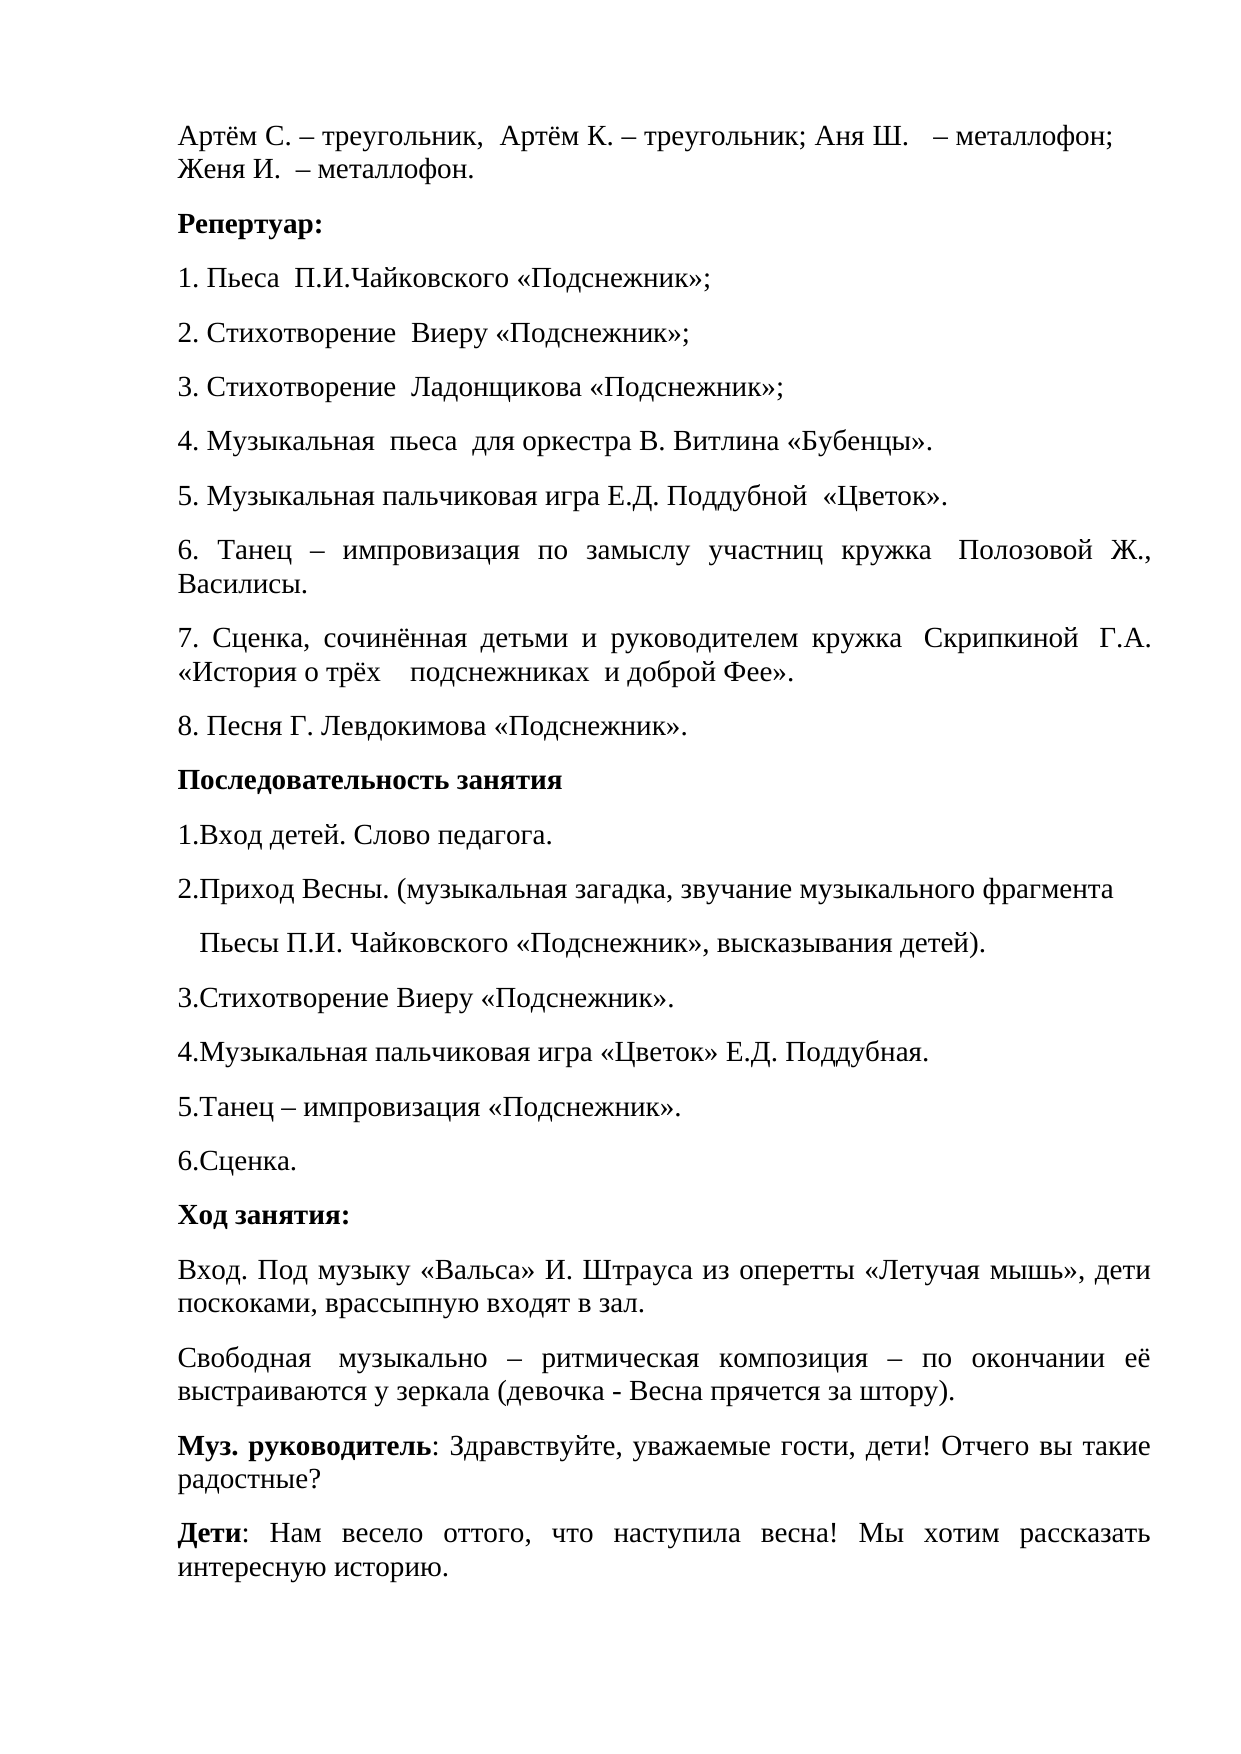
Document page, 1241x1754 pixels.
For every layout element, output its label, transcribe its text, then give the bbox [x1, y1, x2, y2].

text Артём С. – треугольник, Артём К. – треугольник; Аня Ш. – металлофон; Женя И. – металлофон. [177, 118, 1152, 185]
text 5. Музыкальная пальчиковая игра Е.Д. Поддубной «Цветок». [177, 478, 1152, 511]
text Муз. руководитель: Здравствуйте, уважаемые гости, дети! Отчего вы такие радостные? [177, 1428, 1152, 1495]
text 1.Вход детей. Слово педагога. [177, 817, 1152, 850]
text Ход занятия: [177, 1197, 1152, 1231]
text Последовательность занятия [177, 762, 1152, 796]
text 3. Стихотворение Ладонщикова «Подснежник»; [177, 369, 1152, 403]
text Вход. Под музыку «Вальса» И. Штрауса из оперетты «Летучая мышь», дети поскоками, врассыпную входят в зал. [177, 1252, 1152, 1319]
text 5.Танец – импровизация «Подснежник». [177, 1089, 1152, 1122]
text 4.Музыкальная пальчиковая игра «Цветок» Е.Д. Поддубная. [177, 1034, 1152, 1068]
text Пьесы П.И. Чайковского «Подснежник», высказывания детей). [177, 926, 1152, 959]
text 6.Сценка. [177, 1143, 1152, 1177]
text 3.Стихотворение Виеру «Подснежник». [177, 980, 1152, 1013]
text Дети: Нам весело оттого, что наступила весна! Мы хотим рассказать интересную историю. [177, 1516, 1152, 1583]
text 2.Приход Весны. (музыкальная загадка, звучание музыкального фрагмента [177, 871, 1152, 905]
text 1. Пьеса П.И.Чайковского «Подснежник»; [177, 260, 1152, 294]
text Репертуар: [177, 206, 1152, 239]
text 4. Музыкальная пьеса для оркестра В. Витлина «Бубенцы». [177, 423, 1152, 457]
text 2. Стихотворение Виеру «Подснежник»; [177, 315, 1152, 348]
text 6. Танец – импровизация по замыслу участниц кружка Полозовой Ж., Василисы. [177, 532, 1152, 599]
text 7. Сценка, сочинённая детьми и руководителем кружка Скрипкиной Г.А. «История о трёх подснежниках и доброй Фее». [177, 620, 1152, 687]
text Свободная музыкально – ритмическая композиция – по окончании её выстраиваются у зеркала (девочка - Весна прячется за штору). [177, 1340, 1152, 1407]
text 8. Песня Г. Левдокимова «Подснежник». [177, 708, 1152, 742]
